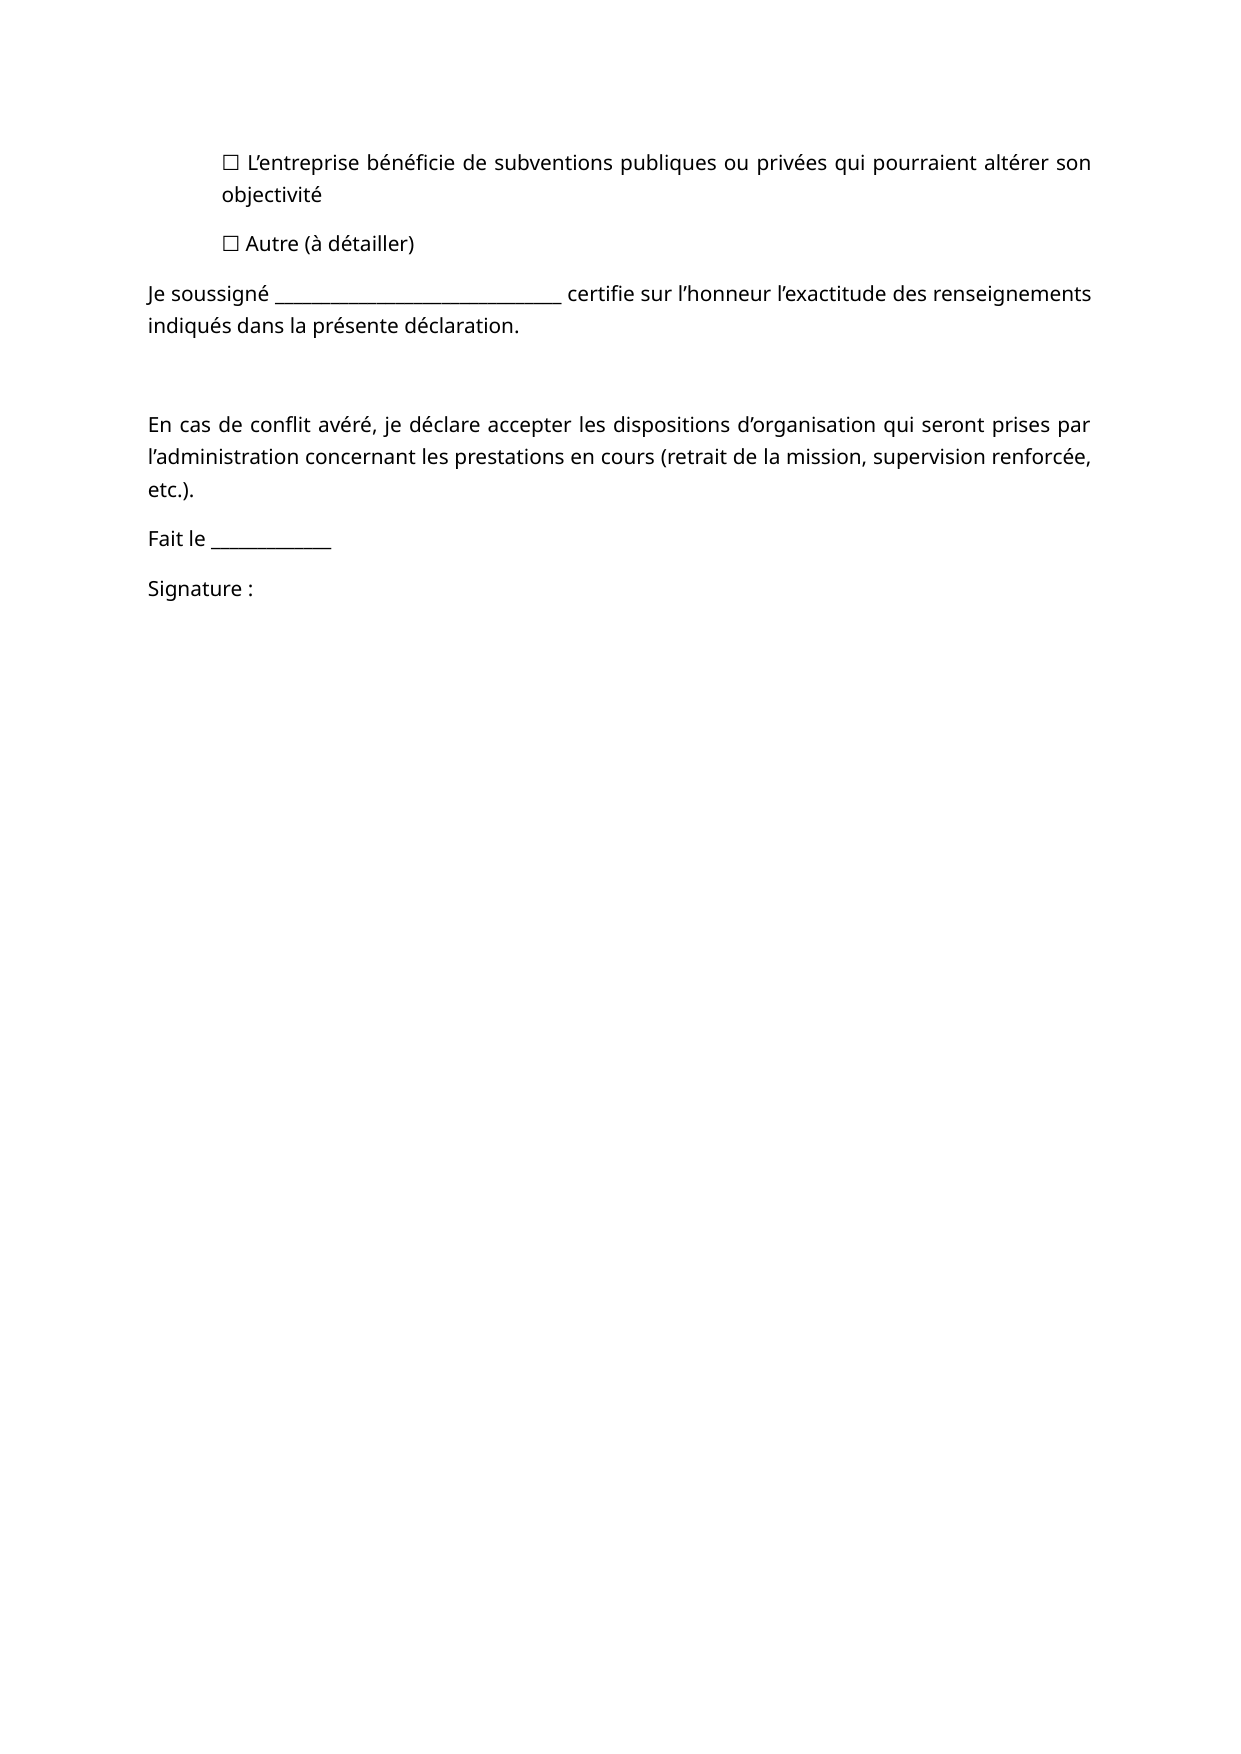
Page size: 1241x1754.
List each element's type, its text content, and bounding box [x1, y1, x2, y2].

text ☐ Autre (à détailler) [221, 229, 1093, 258]
text Signature : [148, 574, 1093, 602]
text Je soussigné _______________________________ certifie sur l’honneur l’exactitude des renseignements indiqués dans la présente déclaration. [148, 279, 1093, 340]
text En cas de conflit avéré, je déclare accepter les dispositions d’organisation qui seront prises par l’administration concernant les prestations en cours (retrait de la mission, supervision renforcée, etc.). [148, 410, 1093, 503]
text ☐ L’entreprise bénéficie de subventions publiques ou privées qui pourraient altérer son objectivité [221, 148, 1093, 209]
text Fait le _____________ [148, 524, 1093, 553]
